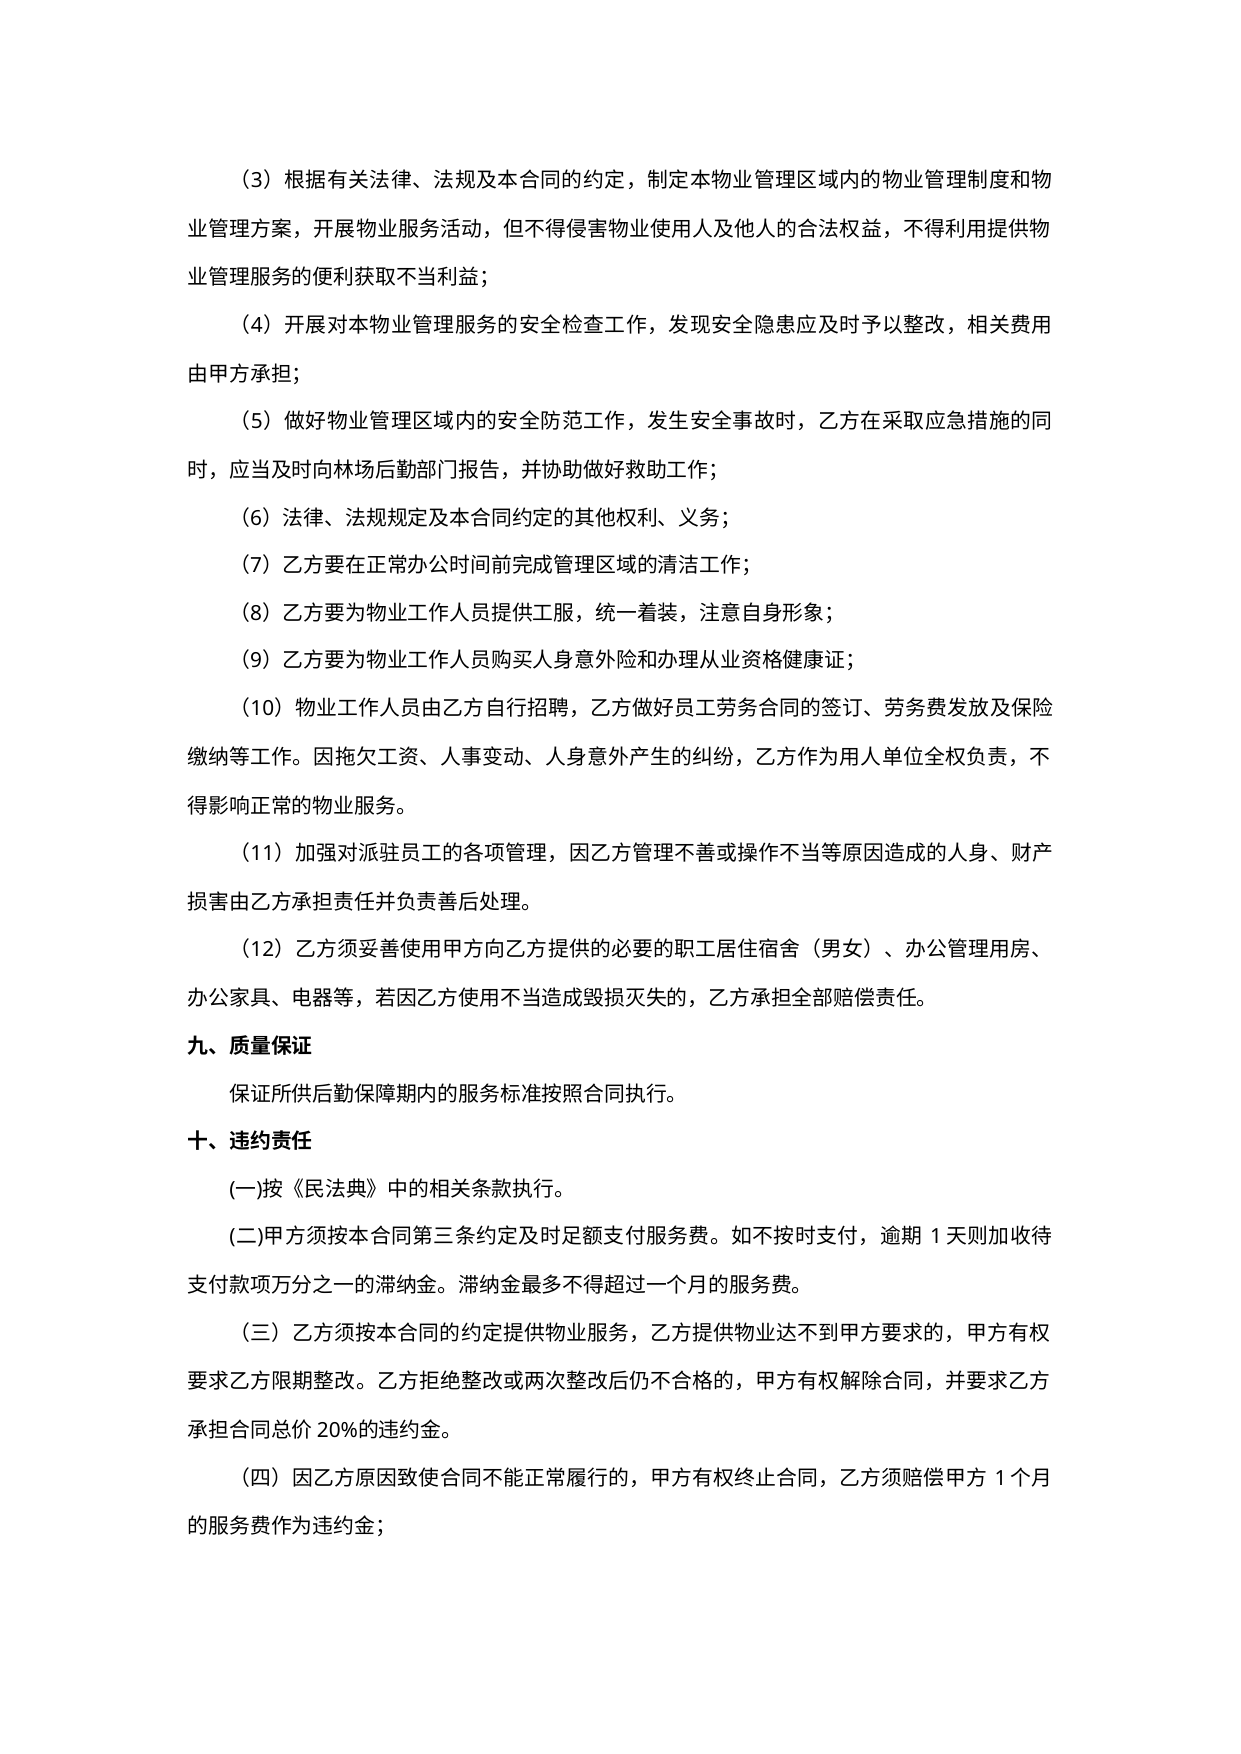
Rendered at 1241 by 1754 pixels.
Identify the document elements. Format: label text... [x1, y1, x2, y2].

text （12）乙方须妥善使用甲方向乙方提供的必要的职工居住宿舍（男女）、办公管理用房、办公家具、电器等，若因乙方使用不当造成毁损灭失的，乙方承担全部赔偿责任。 [187, 932, 1053, 1013]
text (二)甲方须按本合同第三条约定及时足额支付服务费。如不按时支付，逾期1天则加收待支付款项万分之一的滞纳金。滞纳金最多不得超过一个月的服务费。 [187, 1218, 1053, 1300]
text (一)按《民法典》中的相关条款执行。 [187, 1171, 1053, 1203]
text （11）加强对派驻员工的各项管理，因乙方管理不善或操作不当等原因造成的人身、财产损害由乙方承担责任并负责善后处理。 [187, 835, 1053, 917]
text 九、质量保证 [187, 1028, 1053, 1061]
text （9）乙方要为物业工作人员购买人身意外险和办理从业资格健康证； [187, 643, 1053, 675]
text （四）因乙方原因致使合同不能正常履行的，甲方有权终止合同，乙方须赔偿甲方1个月的服务费作为违约金； [187, 1460, 1053, 1541]
text （3）根据有关法律、法规及本合同的约定，制定本物业管理区域内的物业管理制度和物业管理方案，开展物业服务活动，但不得侵害物业使用人及他人的合法权益，不得利用提供物业管理服务的便利获取不当利益； [187, 162, 1053, 292]
text 十、违约责任 [187, 1123, 1053, 1156]
text （5）做好物业管理区域内的安全防范工作，发生安全事故时，乙方在采取应急措施的同时，应当及时向林场后勤部门报告，并协助做好救助工作； [187, 403, 1053, 485]
text 保证所供后勤保障期内的服务标准按照合同执行。 [187, 1076, 1053, 1108]
text （6）法律、法规规定及本合同约定的其他权利、义务； [187, 500, 1053, 532]
text （4）开展对本物业管理服务的安全检查工作，发现安全隐患应及时予以整改，相关费用由甲方承担； [187, 307, 1053, 388]
text （8）乙方要为物业工作人员提供工服，统一着装，注意自身形象； [187, 595, 1053, 627]
text （10）物业工作人员由乙方自行招聘，乙方做好员工劳务合同的签订、劳务费发放及保险缴纳等工作。因拖欠工资、人事变动、人身意外产生的纠纷，乙方作为用人单位全权负责，不得影响正常的物业服务。 [187, 690, 1053, 820]
text （三）乙方须按本合同的约定提供物业服务，乙方提供物业达不到甲方要求的，甲方有权要求乙方限期整改。乙方拒绝整改或两次整改后仍不合格的，甲方有权解除合同，并要求乙方承担合同总价20%的违约金。 [187, 1315, 1053, 1445]
text （7）乙方要在正常办公时间前完成管理区域的清洁工作； [187, 547, 1053, 580]
